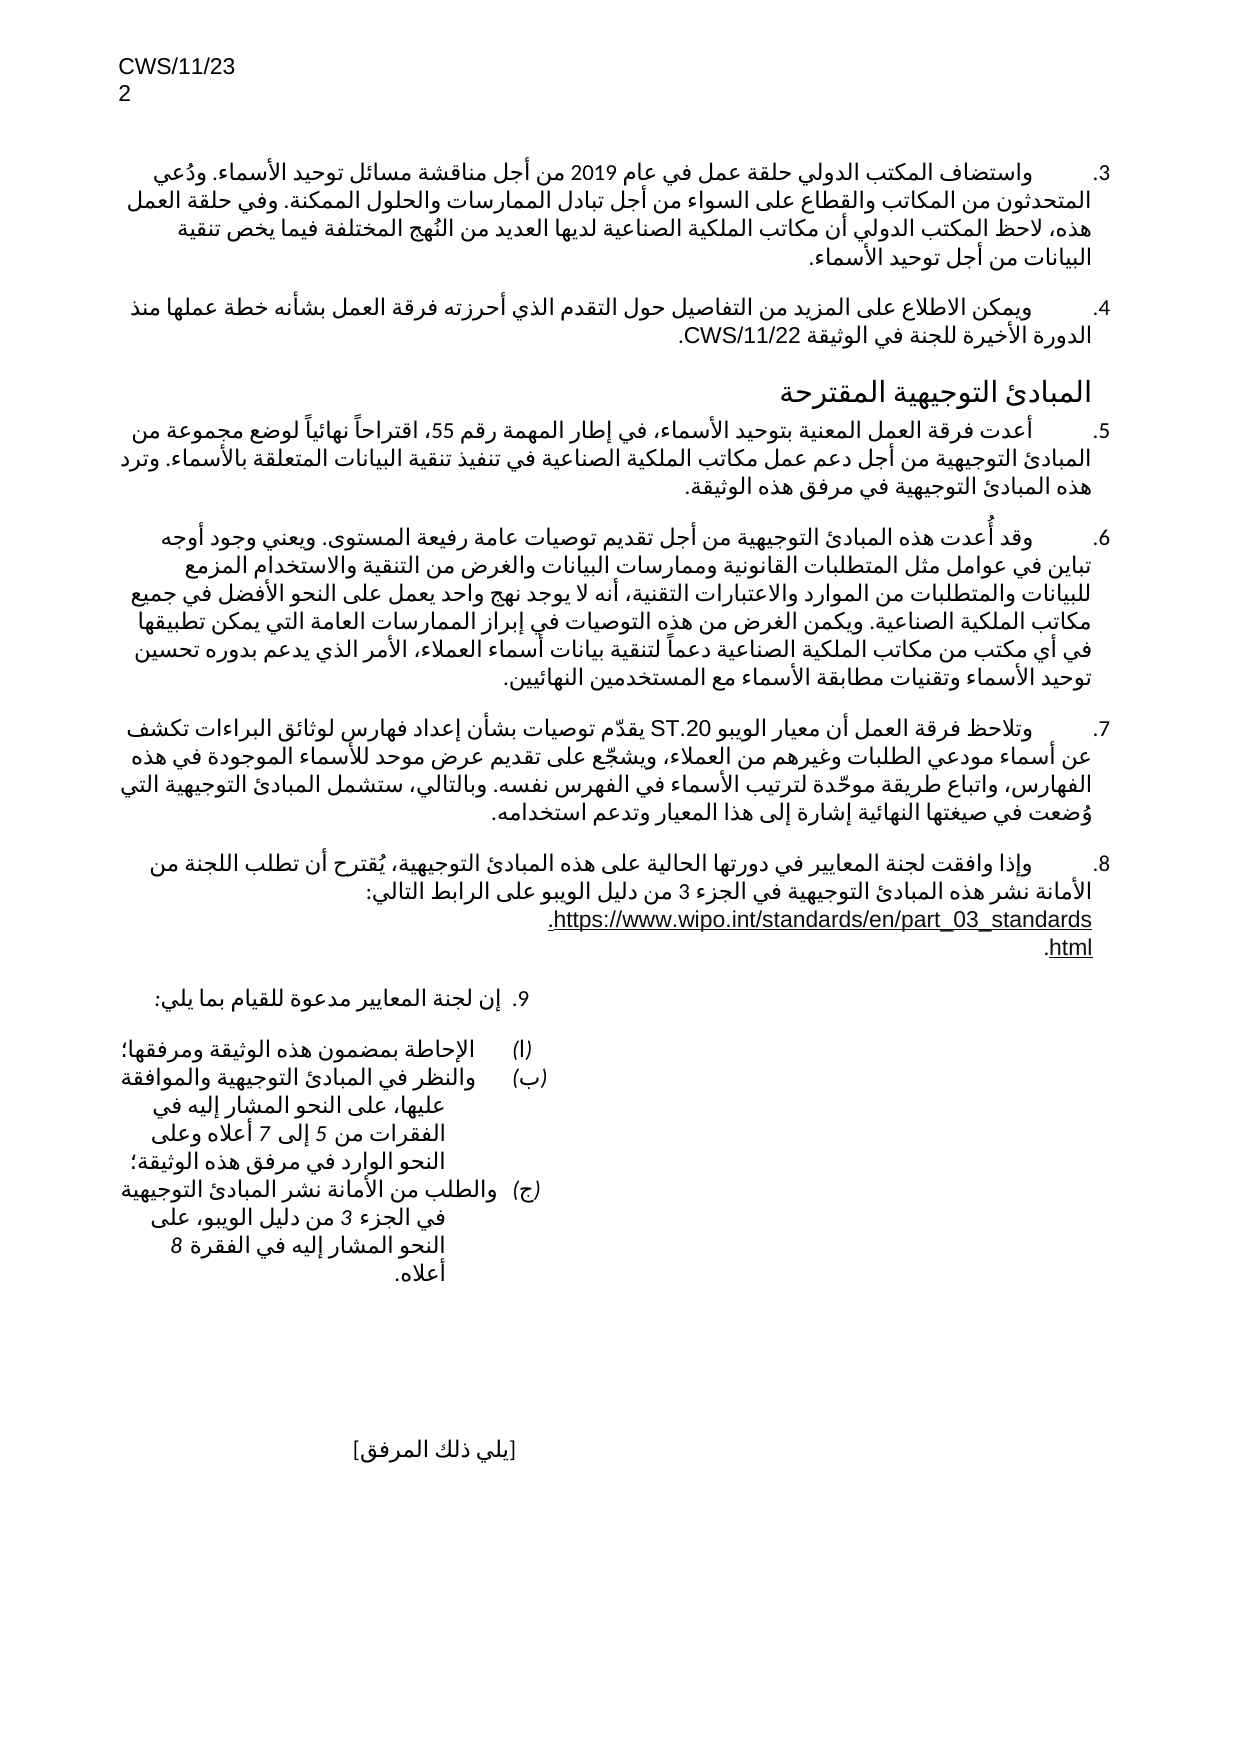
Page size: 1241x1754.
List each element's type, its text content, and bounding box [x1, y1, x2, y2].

text ‏[يلي ذلك المرفق] [118, 1435, 516, 1463]
list الإحاطة بمضمون هذه الوثيقة ومرفقها؛ [118, 1035, 512, 1063]
text وتلاحظ فرقة العمل أن معيار الويبو ST.20 يقدّم توصيات بشأن إعداد فهارس لوثائق البراءات تكشف عن أسماء مودعي الطلبات وغيرهم من العملاء، ويشجّع على تقديم عرض موحد للأسماء الموجودة في هذه الفهارس، واتباع طريقة موحّدة لترتيب الأسماء في الفهرس نفسه. وبالتالي، ستشمل المبادئ التوجيهية التي وُضعت في صيغتها النهائية إشارة إلى هذا المعيار وتدعم استخدامه. [118, 714, 1092, 827]
text إن لجنة المعايير مدعوة للقيام بما يلي: [118, 984, 512, 1012]
text واستضاف المكتب الدولي حلقة عمل في عام 2019 من أجل مناقشة مسائل توحيد الأسماء. ودُعي المتحدثون من المكاتب والقطاع على السواء من أجل تبادل الممارسات والحلول الممكنة. وفي حلقة العمل هذه، لاحظ المكتب الدولي أن مكاتب الملكية الصناعية لديها العديد من النُهج المختلفة فيما يخص تنقية البيانات من أجل توحيد الأسماء. [118, 158, 1092, 271]
subtitle المبادئ التوجيهية المقترحة [118, 374, 1092, 410]
text وقد أُعدت هذه المبادئ التوجيهية من أجل تقديم توصيات عامة رفيعة المستوى. ويعني وجود أوجه تباين في عوامل مثل المتطلبات القانونية وممارسات البيانات والغرض من التنقية والاستخدام المزمع للبيانات والمتطلبات من الموارد والاعتبارات التقنية، أنه لا يوجد نهج واحد يعمل على النحو الأفضل في جميع مكاتب الملكية الصناعية. ويكمن الغرض من هذه التوصيات في إبراز الممارسات العامة التي يمكن تطبيقها في أي مكتب من مكاتب الملكية الصناعية دعماً لتنقية بيانات أسماء العملاء، الأمر الذي يدعم بدوره تحسين توحيد الأسماء وتقنيات مطابقة الأسماء مع المستخدمين النهائيين. [118, 523, 1092, 692]
text ويمكن الاطلاع على المزيد من التفاصيل حول التقدم الذي أحرزته فرقة العمل بشأنه خطة عملها منذ الدورة الأخيرة للجنة في الوثيقة CWS/11/22. [118, 293, 1092, 349]
list والطلب من الأمانة نشر المبادئ التوجيهية في الجزء 3 من دليل الويبو، على النحو المشار إليه في الفقرة 8 أعلاه. [118, 1176, 512, 1288]
list والنظر في المبادئ التوجيهية والموافقة عليها، على النحو المشار إليه في الفقرات من 5 إلى 7 أعلاه وعلى النحو الوارد في مرفق هذه الوثيقة؛ [118, 1063, 512, 1176]
text وإذا وافقت لجنة المعايير في دورتها الحالية على هذه المبادئ التوجيهية، يُقترح أن تطلب اللجنة من الأمانة نشر هذه المبادئ التوجيهية في الجزء 3 من دليل الويبو على الرابط التالي: https://www.wipo.int/standards/en/part_03_standards. html. [118, 849, 1092, 962]
text أعدت فرقة العمل المعنية بتوحيد الأسماء، في إطار المهمة رقم 55، اقتراحاً نهائياً لوضع مجموعة من المبادئ التوجيهية من أجل دعم عمل مكاتب الملكية الصناعية في تنفيذ تنقية البيانات المتعلقة بالأسماء. وترد هذه المبادئ التوجيهية في مرفق هذه الوثيقة. [118, 416, 1092, 501]
